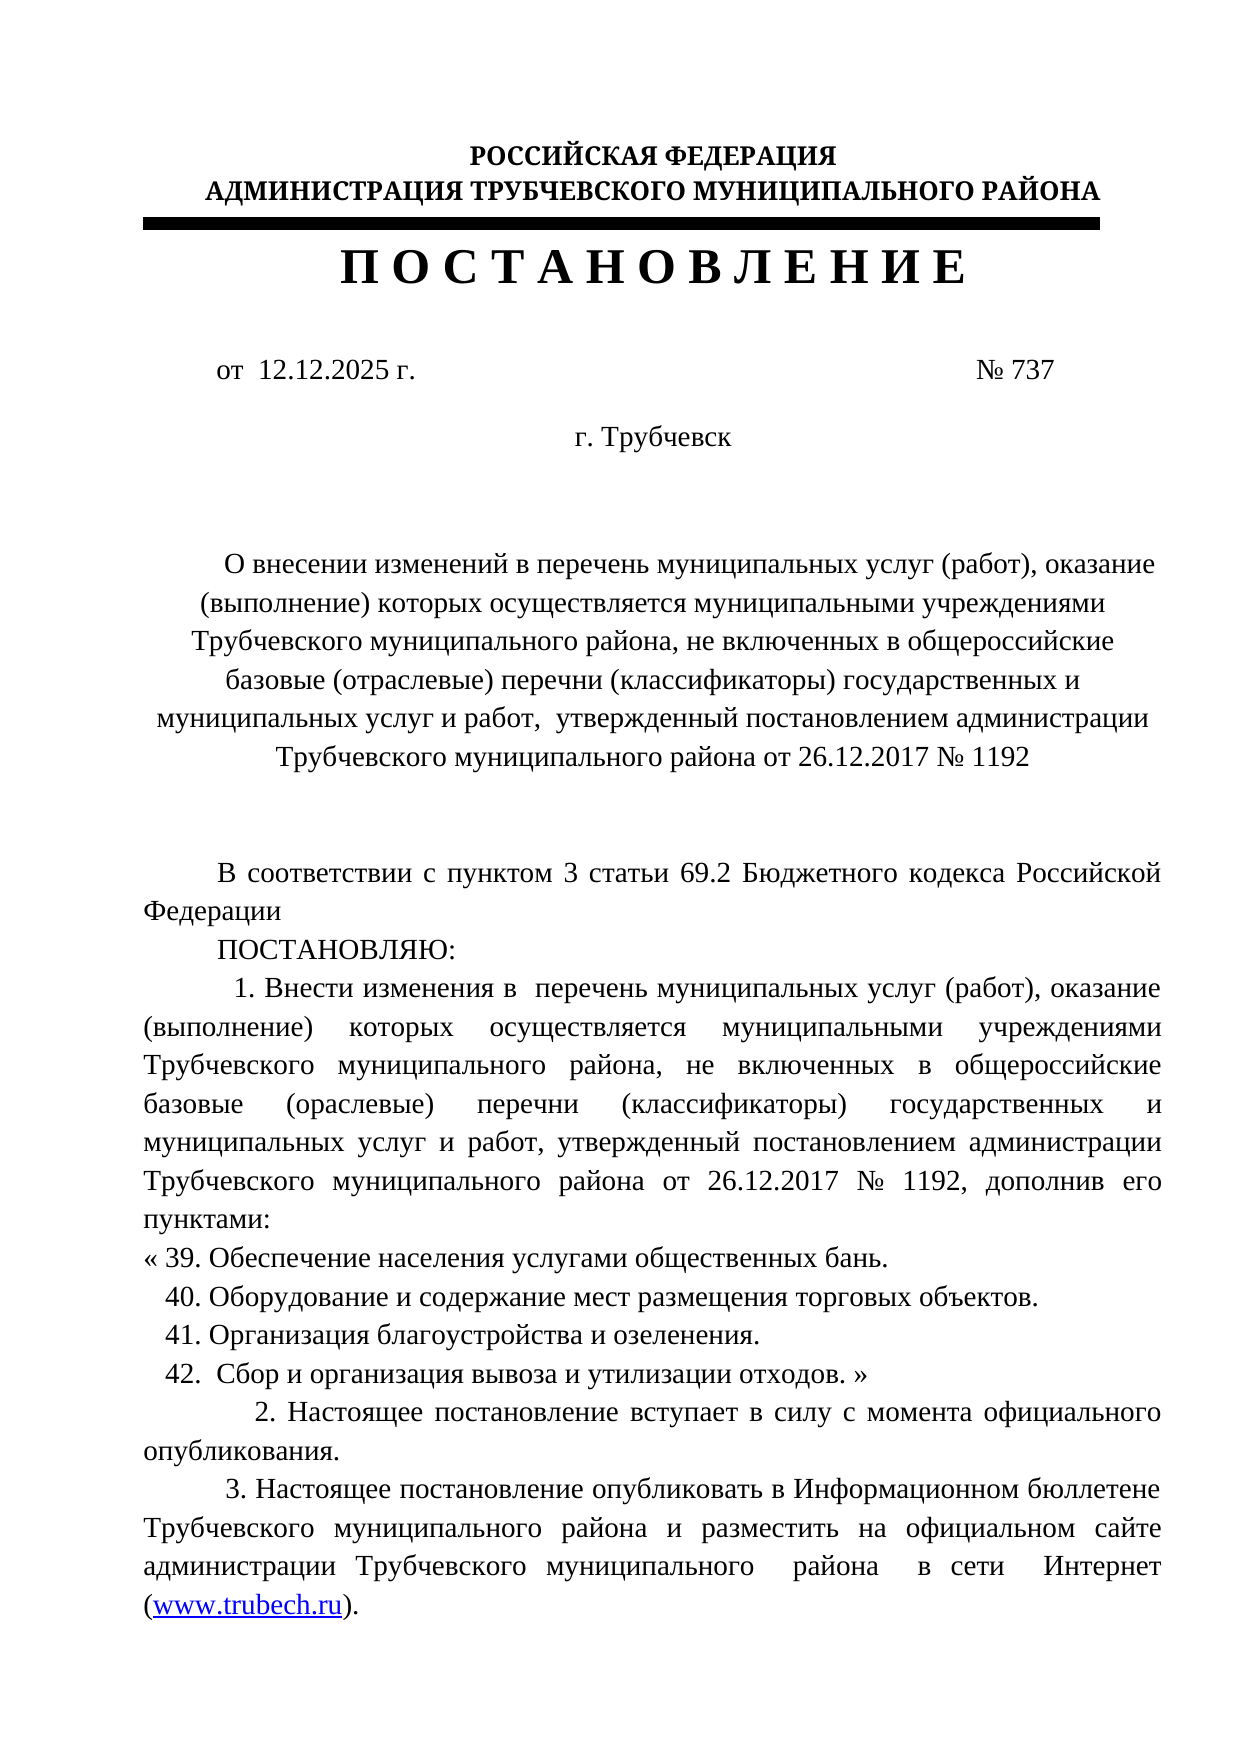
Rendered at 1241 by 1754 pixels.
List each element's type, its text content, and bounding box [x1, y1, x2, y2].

text г. Трубчевск [143, 419, 1163, 453]
text 3. Настоящее постановление опубликовать в Информационном бюллетене Трубчевского муниципального района и разместить на официальном сайте администрации Трубчевского муниципального района в сети Интернет (www.trubech.ru). [143, 1471, 1163, 1621]
text 40. Оборудование и содержание мест размещения торговых объектов. [143, 1279, 1163, 1312]
text ПОСТАНОВЛЯЮ: [143, 932, 1163, 965]
text В соответствии с пунктом 3 статьи 69.2 Бюджетного кодекса Российской Федерации [143, 855, 1163, 927]
text АДМИНИСТРАЦИЯ ТРУБЧЕВСКОГО МУНИЦИПАЛЬНОГО РАЙОНА [143, 173, 1163, 208]
text 1. Внести изменения в перечень муниципальных услуг (работ), оказание (выполнение) которых осуществляется муниципальными учреждениями Трубчевского муниципального района, не включенных в общероссийские базовые (ораслевые) перечни (классификаторы) государственных и муниципальных услуг и работ, утвержденный постановлением администрации Трубчевского муниципального района от 26.12.2017 № 1192, дополнив его пунктами: [143, 970, 1163, 1235]
text 41. Организация благоустройства и озеленения. [143, 1317, 1163, 1351]
text « 39. Обеспечение населения услугами общественных бань. [143, 1240, 1163, 1274]
text П О С Т А Н О В Л Е Н И Е [143, 237, 1163, 295]
text О внесении изменений в перечень муниципальных услуг (работ), оказание (выполнение) которых осуществляется муниципальными учреждениями Трубчевского муниципального района, не включенных в общероссийские базовые (отраслевые) перечни (классификаторы) государственных и муниципальных услуг и работ, утвержденный постановлением администрации Трубчевского муниципального района от 26.12.2017 № 1192 [143, 546, 1163, 773]
text от 12.12.2025 г. № 737 [143, 352, 1163, 386]
text РОССИЙСКАЯ ФЕДЕРАЦИЯ [143, 137, 1163, 173]
text 2. Настоящее постановление вступает в силу с момента официального опубликования. [143, 1394, 1163, 1466]
text 42. Сбор и организация вывоза и утилизации отходов. » [143, 1356, 1163, 1389]
